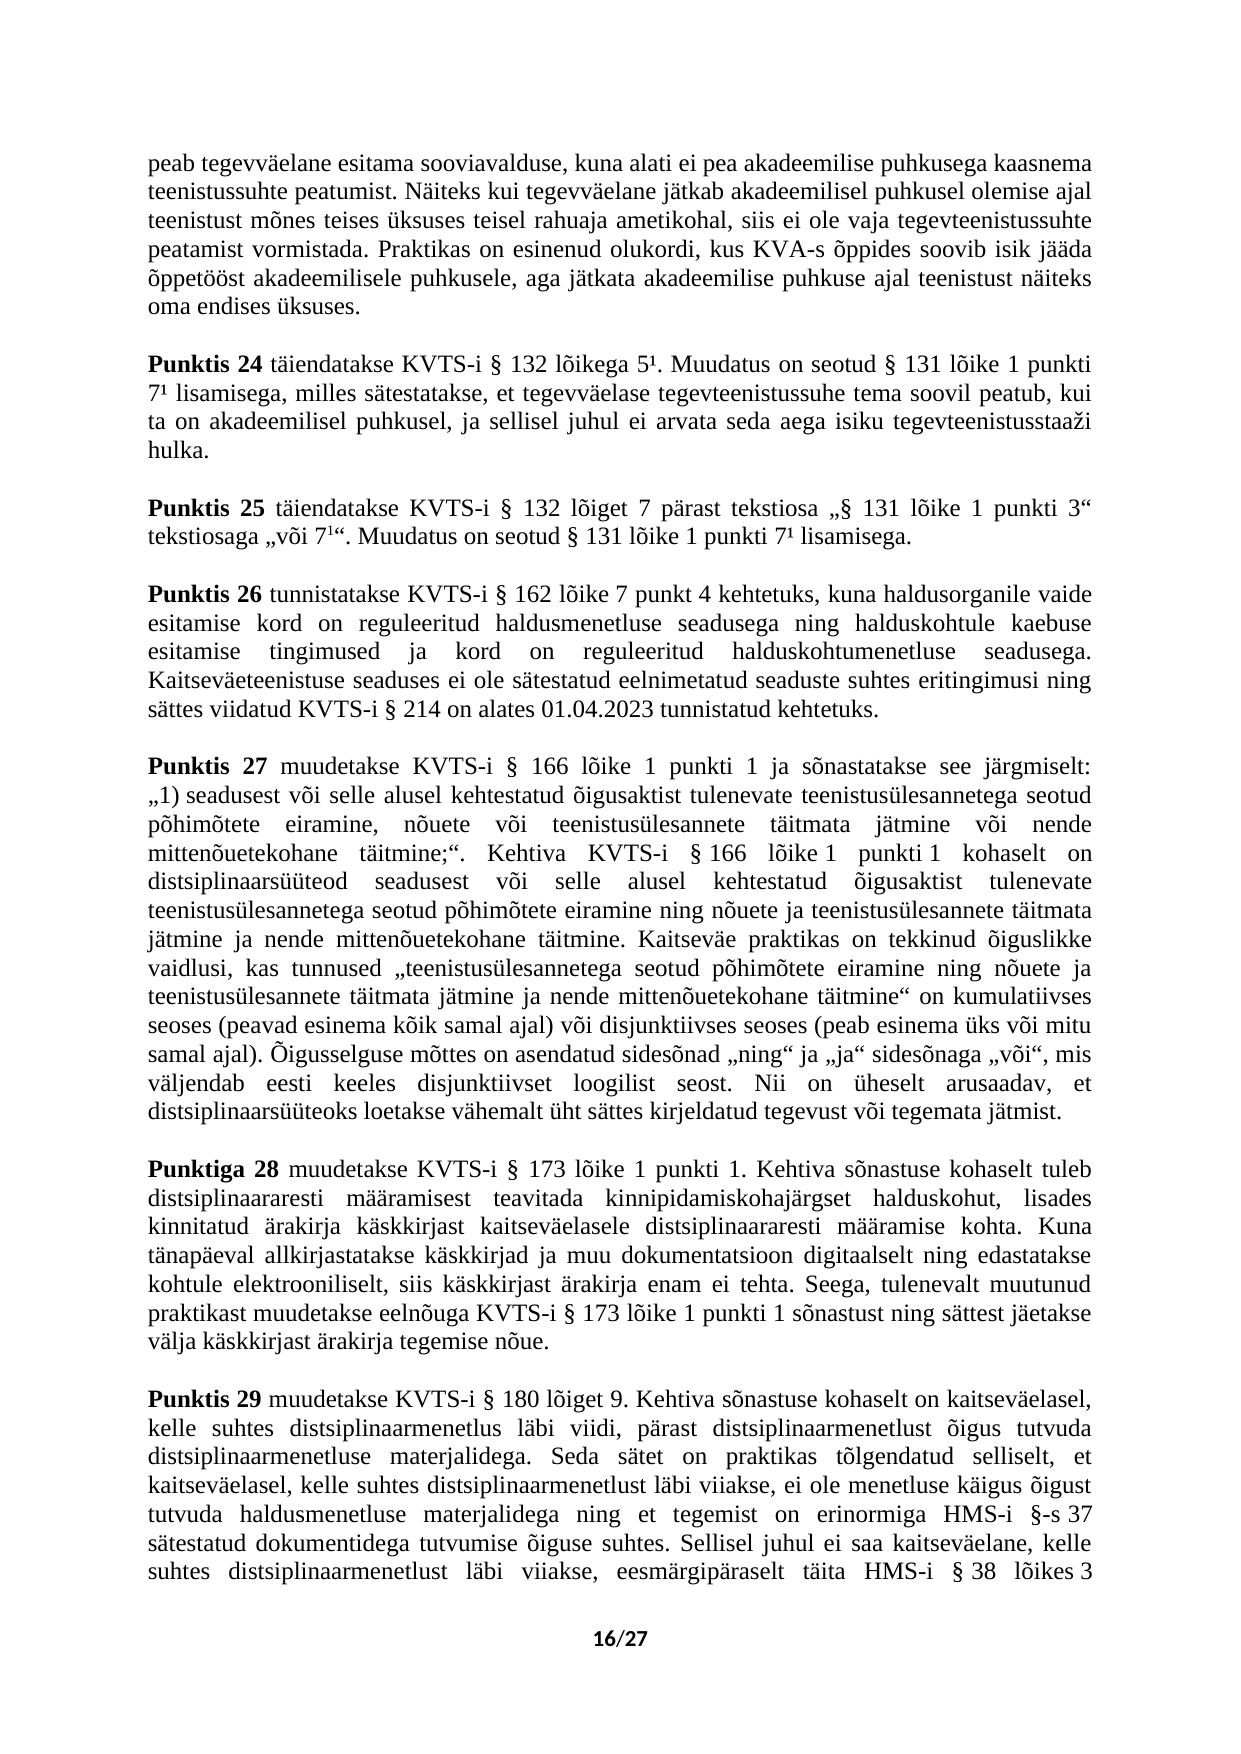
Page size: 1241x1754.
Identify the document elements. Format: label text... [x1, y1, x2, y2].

text Punktis 25 täiendatakse KVTS-i § 132 lõiget 7 pärast tekstiosa „§ 131 lõike 1 punkti 3“ tekstiosaga „või 71“. Muudatus on seotud § 131 lõike 1 punkti 7¹ lisamisega. [148, 493, 1093, 550]
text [148, 148, 1093, 320]
text Punktis 24 täiendatakse KVTS-i § 132 lõikega 5¹. Muudatus on seotud § 131 lõike 1 punkti 7¹ lisamisega, milles sätestatakse, et tegevväelase tegevteenistussuhe tema soovil peatub, kui ta on akadeemilisel puhkusel, ja sellisel juhul ei arvata seda aega isiku tegevteenistusstaaži hulka. [148, 349, 1093, 464]
text Punktis 27 muudetakse KVTS-i § 166 lõike 1 punkti 1 ja sõnastatakse see järgmiselt: „1) seadusest või selle alusel kehtestatud õigusaktist tulenevate teenistusülesannetega seotud põhimõtete eiramine, nõuete või teenistusülesannete täitmata jätmine või nende mittenõuetekohane täitmine;“. Kehtiva KVTS-i § 166 lõike 1 punkti 1 kohaselt on distsiplinaarsüüteod seadusest või selle alusel kehtestatud õigusaktist tulenevate teenistusülesannetega seotud põhimõtete eiramine ning nõuete ja teenistusülesannete täitmata jätmine ja nende mittenõuetekohane täitmine. Kaitseväe praktikas on tekkinud õiguslikke vaidlusi, kas tunnused „teenistusülesannetega seotud põhimõtete eiramine ning nõuete ja teenistusülesannete täitmata jätmine ja nende mittenõuetekohane täitmine“ on kumulatiivses seoses (peavad esinema kõik samal ajal) või disjunktiivses seoses (peab esinema üks või mitu samal ajal). Õigusselguse mõttes on asendatud sidesõnad „ning“ ja „ja“ sidesõnaga „või“, mis väljendab eesti keeles disjunktiivset loogilist seost. Nii on üheselt arusaadav, et distsiplinaarsüüteoks loetakse vähemalt üht sättes kirjeldatud tegevust või tegemata jätmist. [148, 751, 1093, 1125]
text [148, 1384, 1093, 1585]
text Punktiga 28 muudetakse KVTS-i § 173 lõike 1 punkti 1. Kehtiva sõnastuse kohaselt tuleb distsiplinaararesti määramisest teavitada kinnipidamiskohajärgset halduskohut, lisades kinnitatud ärakirja käskkirjast kaitseväelasele distsiplinaararesti määramise kohta. Kuna tänapäeval allkirjastatakse käskkirjad ja muu dokumentatsioon digitaalselt ning edastatakse kohtule elektrooniliselt, siis käskkirjast ärakirja enam ei tehta. Seega, tulenevalt muutunud praktikast muudetakse eelnõuga KVTS-i § 173 lõike 1 punkti 1 sõnastust ning sättest jäetakse välja käskkirjast ärakirja tegemise nõue. [148, 1154, 1093, 1355]
text Punktis 26 tunnistatakse KVTS-i § 162 lõike 7 punkt 4 kehtetuks, kuna haldusorganile vaide esitamise kord on reguleeritud haldusmenetluse seadusega ning halduskohtule kaebuse esitamise tingimused ja kord on reguleeritud halduskohtumenetluse seadusega. Kaitseväeteenistuse seaduses ei ole sätestatud eelnimetatud seaduste suhtes eritingimusi ning sättes viidatud KVTS-i § 214 on alates 01.04.2023 tunnistatud kehtetuks. [148, 579, 1093, 723]
